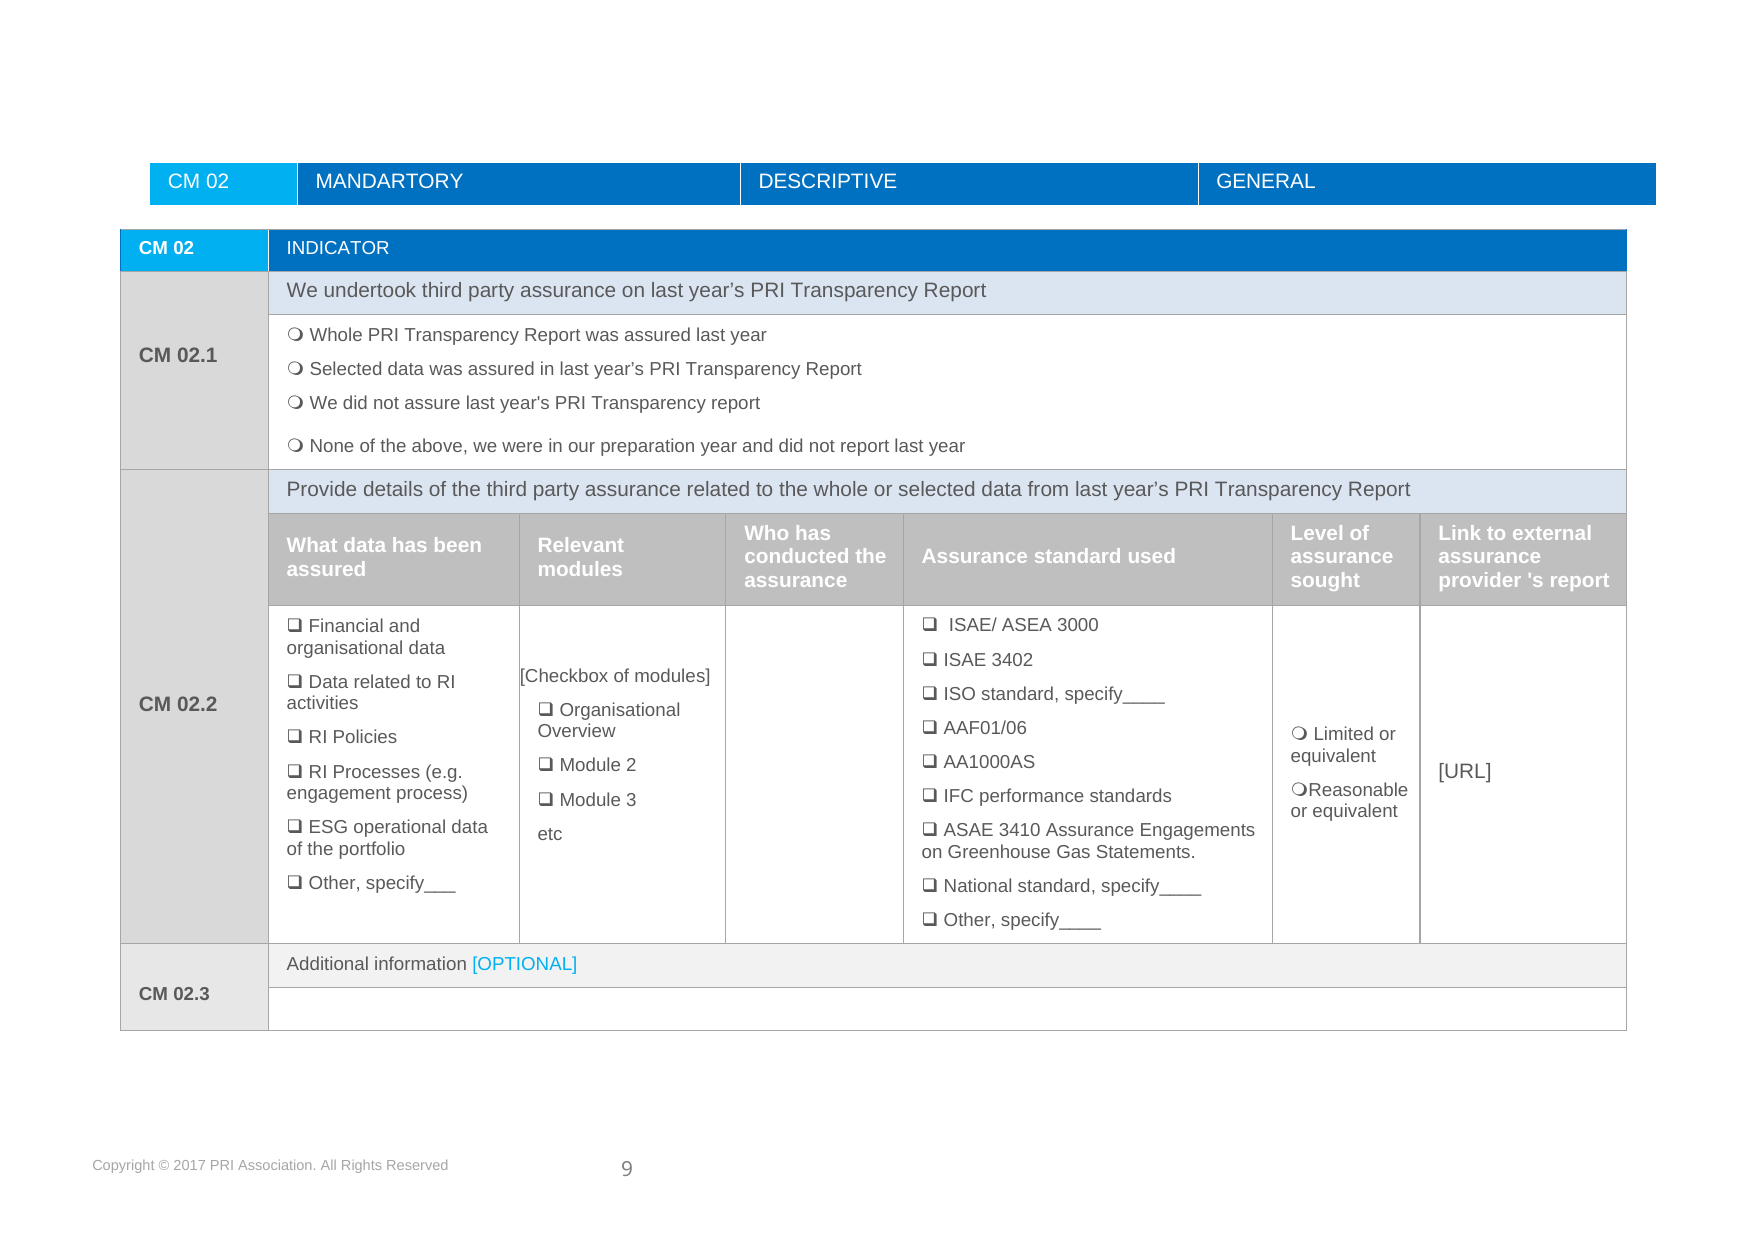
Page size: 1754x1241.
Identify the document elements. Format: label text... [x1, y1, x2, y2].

table_cell MANDARTORY [298, 163, 740, 205]
table_cell CM 02.3 [121, 944, 268, 1030]
table_cell CM 02.2 [121, 470, 268, 943]
table_cell Financial and organisational data Data related to RI activities RI Policies RI Processes (e.g. engagement process) ESG operational data of the portfolio Other, specify___ [269, 606, 519, 943]
table_header INDICATOR [269, 230, 1626, 271]
table_cell Link to external assurance provider 's report [1421, 514, 1626, 605]
table_cell CM 02.1 [121, 272, 268, 469]
picture [572, 956, 576, 974]
table_cell Relevant modules [520, 514, 725, 605]
table_cell Level of assurance sought [1273, 514, 1419, 605]
table_cell ISAE/ ASEA 3000 ISAE 3402 ISO standard, specify____ AAF01/06 AA1000AS IFC performance standards ASAE 3410 Assurance Engagements on Greenhouse Gas Statements. National standard, specify____ Other, specify____ [904, 606, 1272, 943]
table_cell Who has conducted the assurance [726, 514, 903, 605]
table_cell [Checkbox of modules] Organisational Overview Module 2 Module 3 etc [520, 606, 725, 943]
table_cell [269, 988, 1626, 1030]
table_cell Limited or equivalent Reasonable or equivalent [1273, 606, 1419, 943]
table_cell Provide details of the third party assurance related to the whole or selected data from last year’s PRI Transparency Report [269, 470, 1626, 513]
table_cell GENERAL [1199, 163, 1656, 205]
table_cell Assurance standard used [904, 514, 1272, 605]
table_cell [URL] [1421, 606, 1626, 943]
table_cell What data has been assured [269, 514, 519, 605]
table_cell Whole PRI Transparency Report was assured last year Selected data was assured in last year’s PRI Transparency Report We did not assure last year's PRI Transparency report None of the above, we were in our preparation year and did not report last year [269, 315, 1626, 469]
table_cell We undertook third party assurance on last year’s PRI Transparency Report [269, 272, 1626, 314]
table_cell [726, 606, 903, 943]
table_cell DESCRIPTIVE [741, 163, 1198, 205]
table_header CM 02 [121, 230, 268, 271]
table_cell CM 02 [150, 163, 297, 205]
table_cell Additional information [OPTIONAL] [269, 944, 1626, 987]
